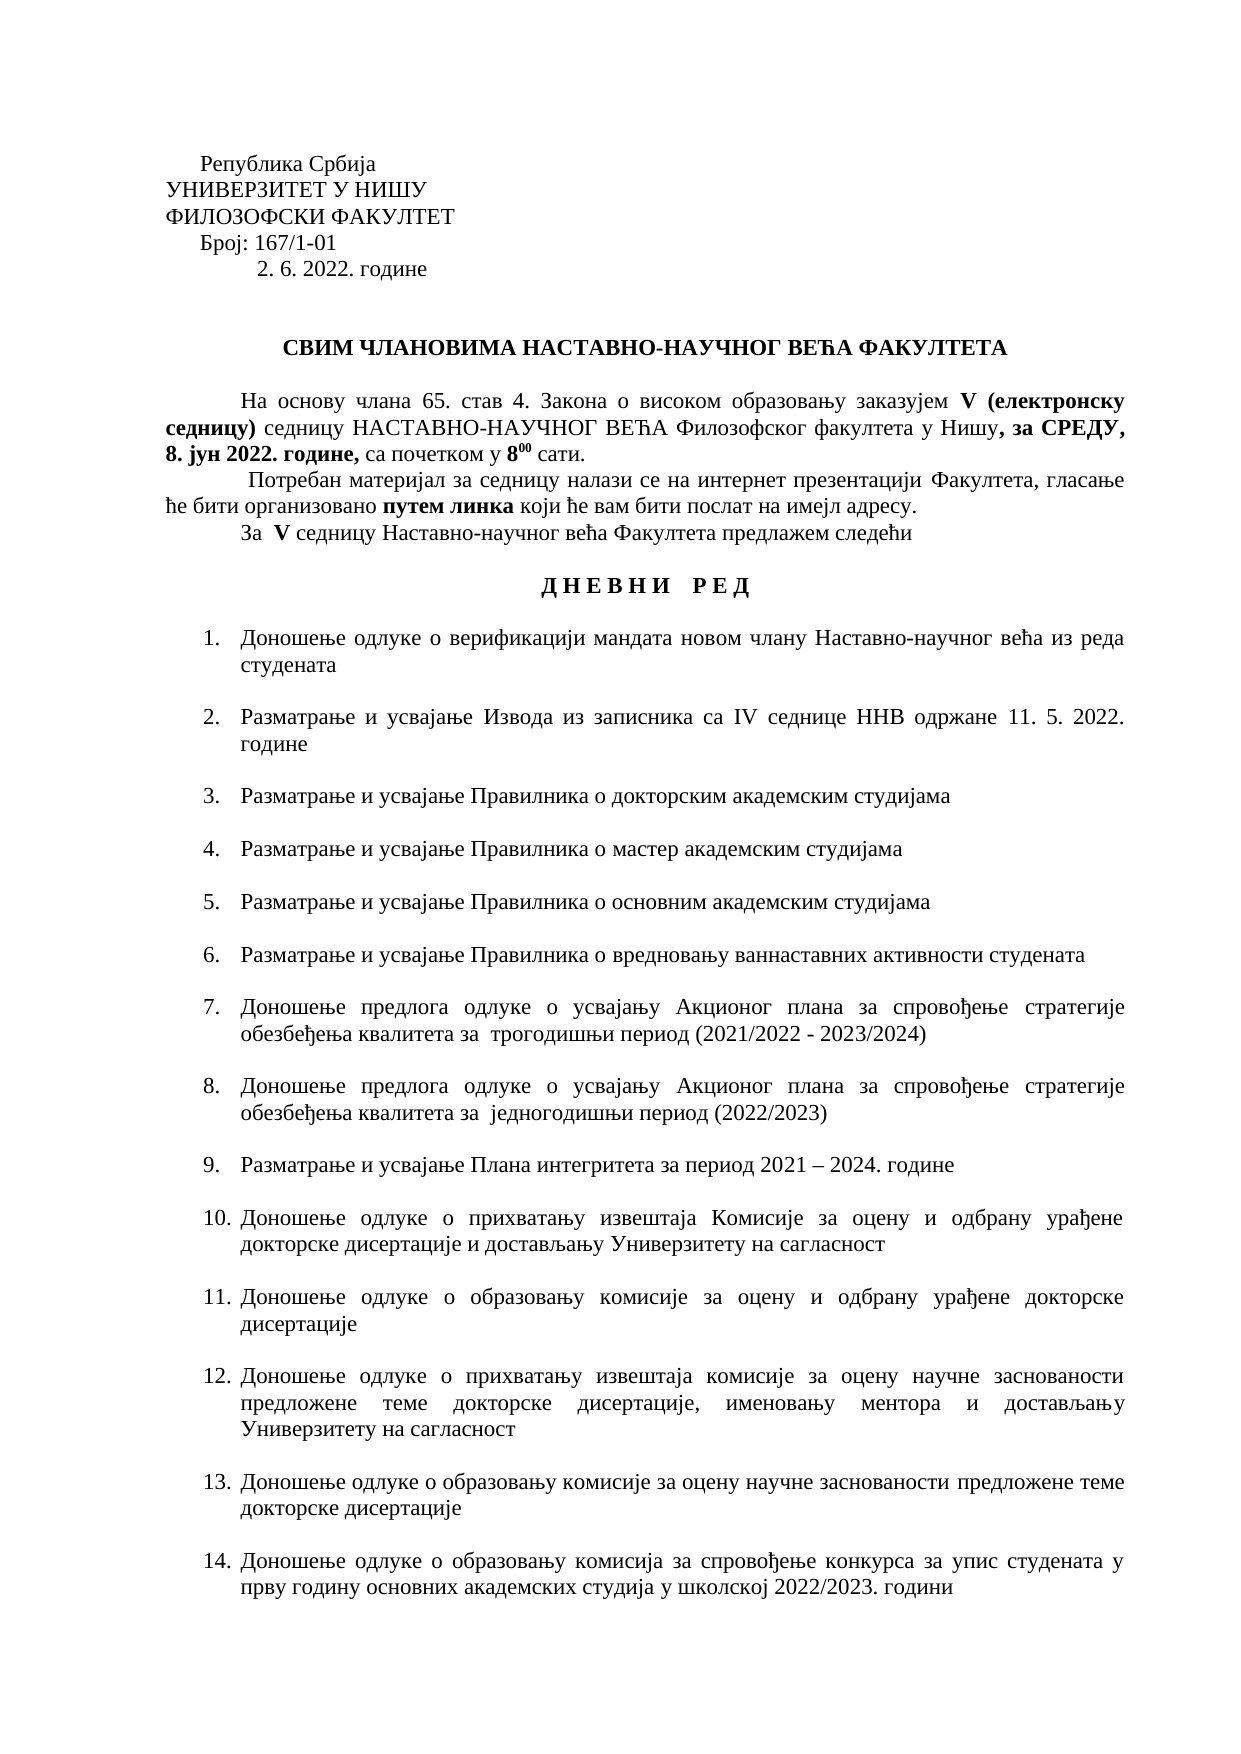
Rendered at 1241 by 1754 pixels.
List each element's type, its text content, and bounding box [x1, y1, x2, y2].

list Разматрање и усвајање Правилника о мастер академским студијама [203, 835, 1125, 862]
text За V седницу Наставно-научног већа Факултета предлажем следећи [165, 519, 1125, 545]
list Доношење одлукe о верификацији мандата новoм члану Наставно-научног већа из реда студената [203, 624, 1125, 677]
list Разматрање и усвајање Правилника о основним академским студијама [203, 888, 1125, 914]
text СВИМ ЧЛАНОВИМА НАСТАВНО-НАУЧНОГ ВЕЋА ФАКУЛТЕТА [165, 334, 1125, 361]
text 2. 6. 2022. године [165, 255, 1125, 282]
list Доношење одлуке о образовању комисије за оцену и одбрану урађене докторске дисертације [203, 1283, 1125, 1336]
list Разматрање и усвајање Правилника о докторским академским студијама [203, 782, 1125, 809]
text На основу члана 65. став 4. Закона о високом образовању заказујем V (електронску седницу) седницу НАСТАВНО-НАУЧНОГ ВЕЋА Филозофског факултета у Нишу, за СРЕДУ, 8. јун 2022. године, са почетком у 800 сати. [165, 387, 1125, 466]
list Разматрање и усвајање Плана интегритета за период 2021 – 2024. године [203, 1151, 1125, 1178]
text Број: 167/1-01 [165, 229, 1125, 255]
text Република Србија [165, 150, 1125, 176]
text УНИВЕРЗИТЕТ У НИШУ [165, 176, 1125, 203]
list Доношење одлуке о прихватању извештаја Комисије за оцену и одбрану урађене докторске дисертације и достављању Универзитету на сагласност [203, 1204, 1125, 1257]
list Доношење одлукe о прихватању извештаја комисије за оцену научне заснованости предложене теме докторске дисертације, именовању ментора и достављању Универзитету на сагласност [203, 1362, 1125, 1441]
list Доношење предлога одлуке о усвајању Акционог плана за спровођење стратегије обезбеђења квалитета за једногодишњи период (2022/2023) [203, 1072, 1125, 1125]
list Доношење одлуке о образовању комисија за спровођење конкурса за упис студената у прву годину основних академских студија у школској 2022/2023. години [203, 1547, 1125, 1599]
text Потребан материјал за седницу налази се на интернет презентацији Факултета, гласање ће бити организовано путем линка који ће вам бити послат на имејл адресу. [165, 466, 1125, 519]
list Доношење одлуке о образовању комисије за оцену научне заснованости предложене теме докторске дисертацијe [203, 1468, 1125, 1520]
list Доношење предлога одлуке о усвајању Акционог плана за спровођење стратегије обезбеђења квалитета за трогодишњи период (2021/2022 - 2023/2024) [203, 993, 1125, 1046]
list Разматрање и усвајање Правилника о вредновању ваннаставних активности студената [203, 941, 1125, 967]
text ФИЛОЗОФСКИ ФАКУЛТЕТ [165, 203, 1125, 229]
text Д Н Е В Н И Р Е Д [165, 572, 1125, 598]
list Разматрање и усвајање Извода из записника са IV седнице ННВ одржане 11. 5. 2022. године [203, 703, 1125, 756]
